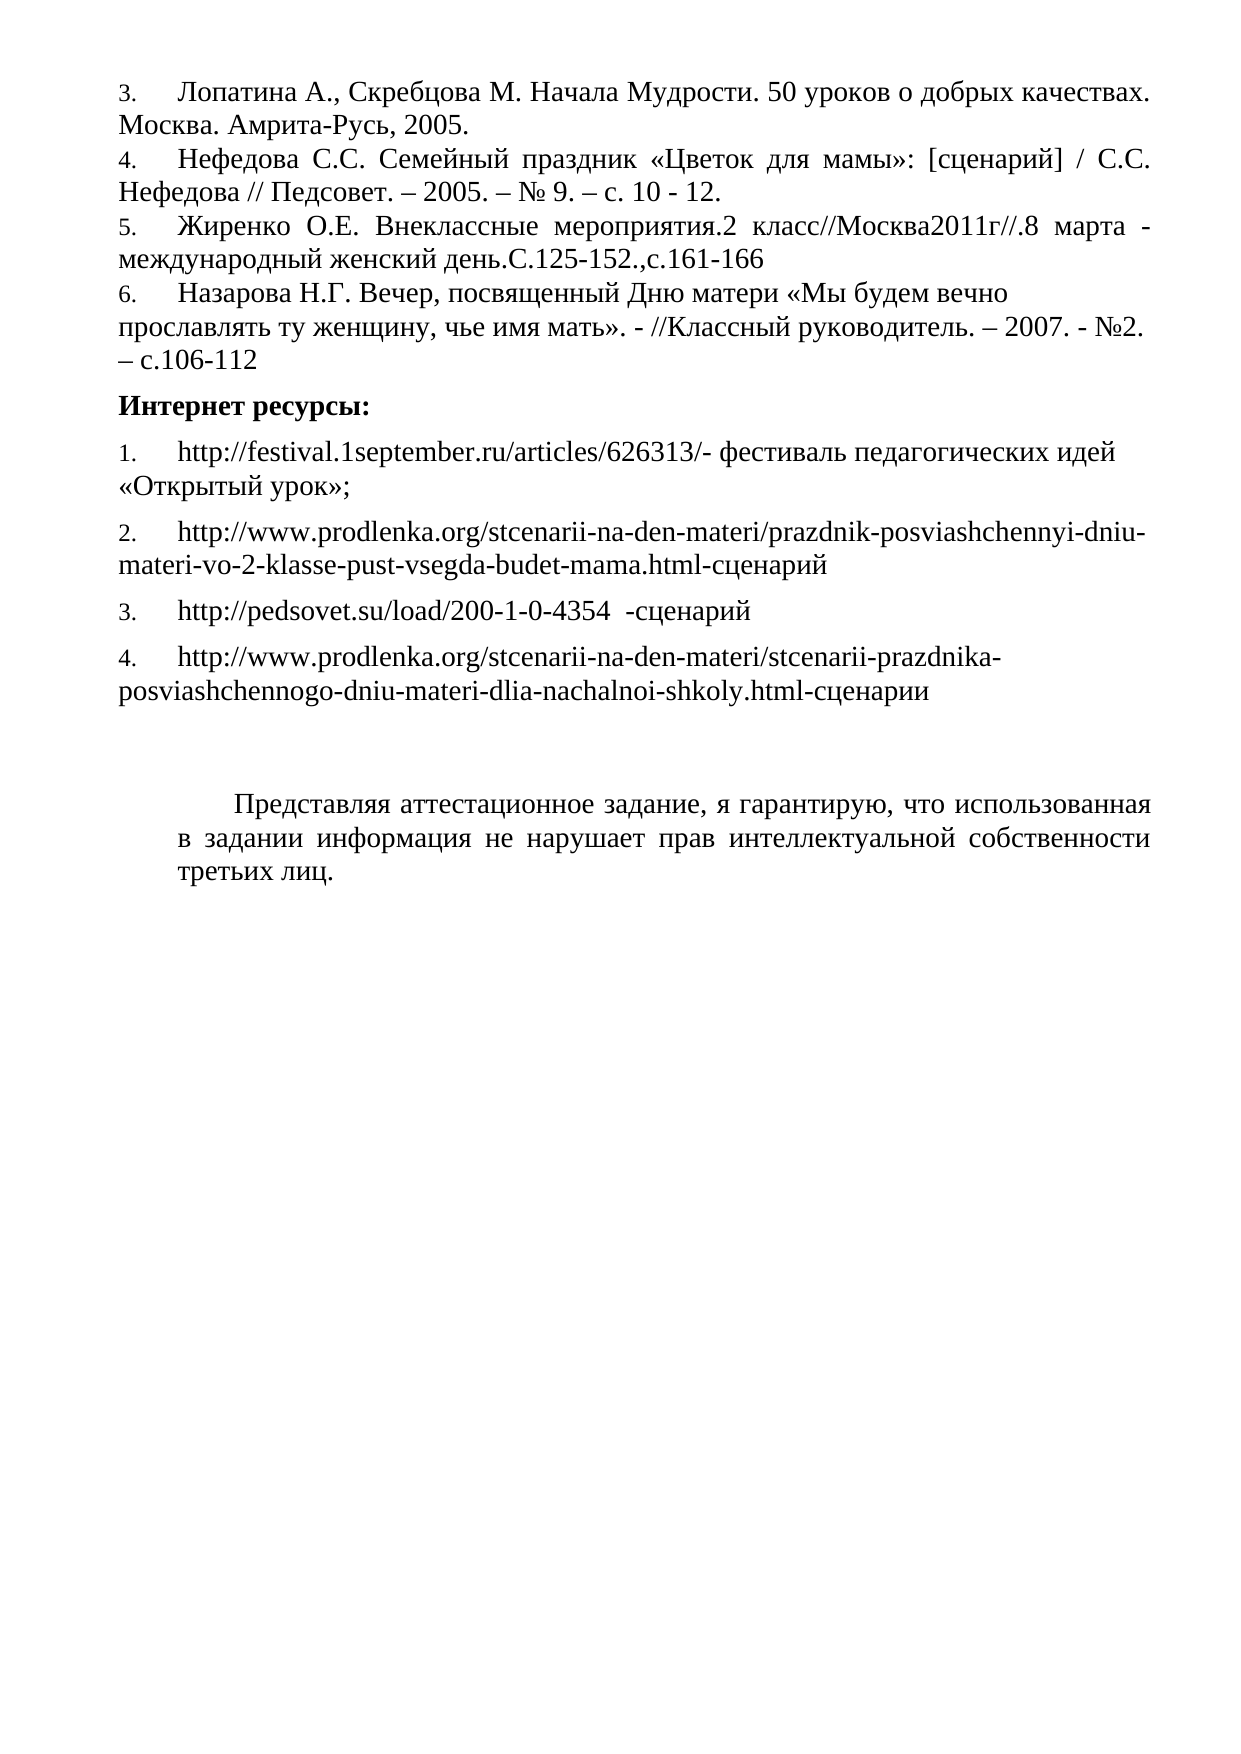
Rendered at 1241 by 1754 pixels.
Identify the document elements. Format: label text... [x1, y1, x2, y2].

list http://pedsovet.su/load/200-1-0-4354 -сценарий [118, 593, 1152, 627]
text Представляя аттестационное задание, я гарантирую, что использованная в задании информация не нарушает прав интеллектуальной собственности третьих лиц. [177, 786, 1152, 887]
list http://www.prodlenka.org/stcenarii-na-den-materi/stcenarii-prazdnika-posviashchennogo-dniu-materi-dlia-nachalnoi-shkoly.html-сценарии [118, 639, 1152, 707]
list Лопатина А., Скребцова М. Начала Мудрости. 50 уроков о добрых качествах. Москва. Амрита-Русь, 2005. [118, 74, 1152, 141]
list Жиренко О.Е. Внеклассные мероприятия.2 класс//Москва2011г//.8 марта - международный женский день.С.125-152.,с.161-166 [118, 208, 1152, 275]
text Интернет ресурсы: [118, 388, 1152, 422]
list http://www.prodlenka.org/stcenarii-na-den-materi/prazdnik-posviashchennyi-dniu-materi-vo-2-klasse-pust-vsegda-budet-mama.html-сценарий [118, 514, 1152, 581]
list http://festival.1september.ru/articles/626313/- фестиваль педагогических идей «Открытый урок»; [118, 434, 1152, 501]
list Назарова Н.Г. Вечер, посвященный Дню матери «Мы будем вечно прославлять ту женщину, чье имя мать». - //Классный руководитель. – 2007. - №2. – с.106-112 [118, 275, 1152, 376]
list Нефедова С.С. Семейный праздник «Цветок для мамы»: [сценарий] / С.С. Нефедова // Педсовет. – 2005. – № 9. – с. 10 - 12. [118, 141, 1152, 208]
